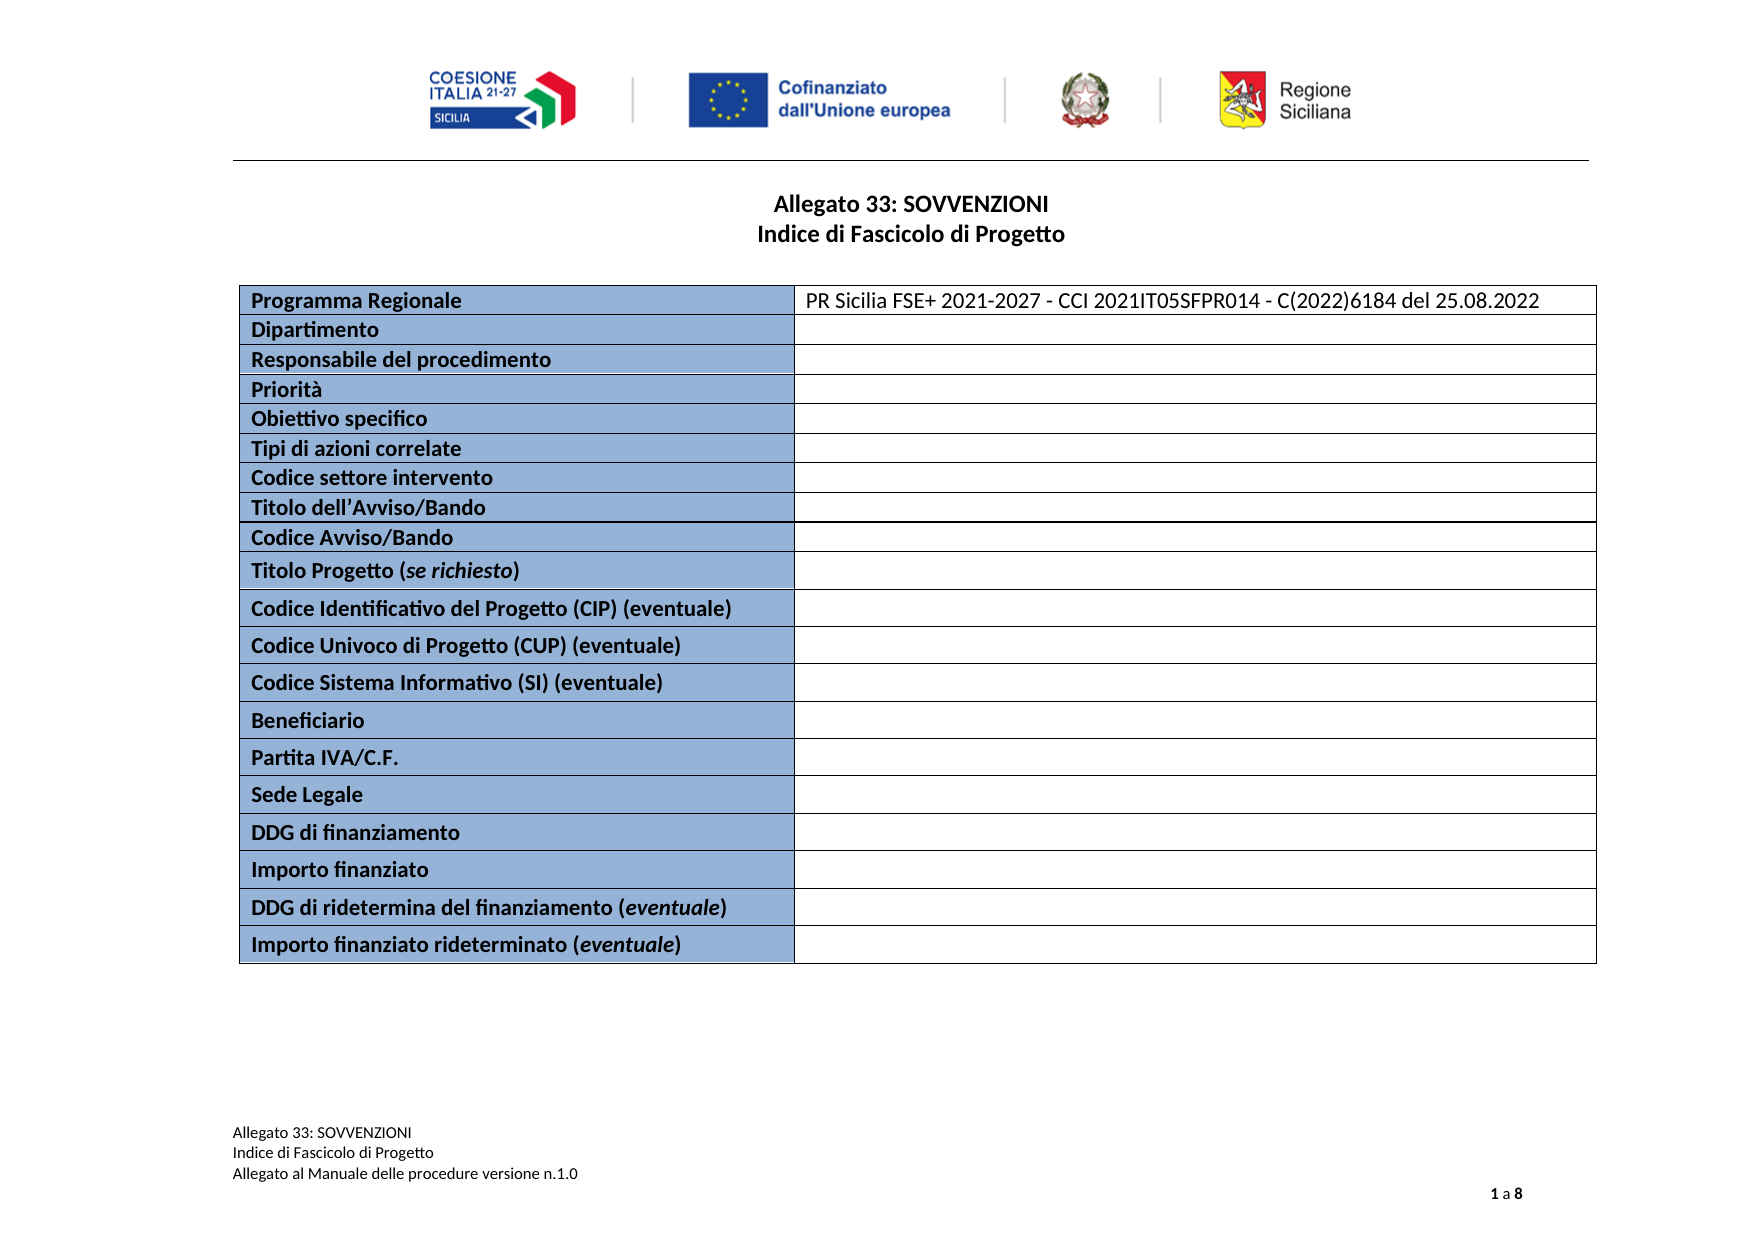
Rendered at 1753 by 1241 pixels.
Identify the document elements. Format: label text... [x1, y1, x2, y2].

table_cell [795, 889, 1596, 925]
table_cell Codice settore intervento [240, 463, 794, 492]
table_cell Titolo dell’Avviso/Bando [240, 493, 794, 521]
table_cell Titolo Progetto (se richiesto) [240, 552, 794, 588]
table_cell Importo finanziato rideterminato (eventuale) [240, 926, 794, 962]
table_cell [795, 590, 1596, 626]
picture [429, 43, 1393, 158]
table_cell [795, 315, 1596, 344]
table_cell [795, 664, 1596, 701]
table_cell Beneficiario [240, 702, 794, 738]
table_cell [795, 851, 1596, 888]
table_cell Codice Identificativo del Progetto (CIP) (eventuale) [240, 590, 794, 626]
table_cell [795, 523, 1596, 551]
table_cell Importo finanziato [240, 851, 794, 888]
table_cell Priorità [240, 375, 794, 403]
table_cell [795, 552, 1596, 588]
table_cell [795, 375, 1596, 403]
table_cell [795, 814, 1596, 850]
table_cell [795, 493, 1596, 521]
table_cell Codice Univoco di Progetto (CUP) (eventuale) [240, 627, 794, 663]
table_cell [795, 345, 1596, 373]
table_cell [795, 404, 1596, 433]
text Indice di Fascicolo di Progetto [233, 219, 1589, 249]
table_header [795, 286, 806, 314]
table_cell Obiettivo specifico [240, 404, 794, 433]
table_cell DDG di ridetermina del finanziamento (eventuale) [240, 889, 794, 925]
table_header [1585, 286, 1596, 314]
table_cell Responsabile del procedimento [240, 345, 794, 373]
table_cell [795, 702, 1596, 738]
table_cell Partita IVA/C.F. [240, 739, 794, 775]
table_cell [795, 463, 1596, 492]
table_cell Codice Sistema Informativo (SI) (eventuale) [240, 664, 794, 701]
table_cell Codice Avviso/Bando [240, 523, 794, 551]
table_cell Dipartimento [240, 315, 794, 344]
table_cell Tipi di azioni correlate [240, 434, 794, 462]
table_cell [795, 434, 1596, 462]
table_header Programma Regionale [240, 286, 794, 314]
table_cell [795, 776, 1596, 813]
table_cell DDG di finanziamento [240, 814, 794, 850]
table_cell [795, 739, 1596, 775]
table_cell Sede Legale [240, 776, 794, 813]
table_cell [795, 627, 1596, 663]
table_cell [795, 926, 1596, 962]
text Allegato 33: SOVVENZIONI [233, 188, 1589, 219]
